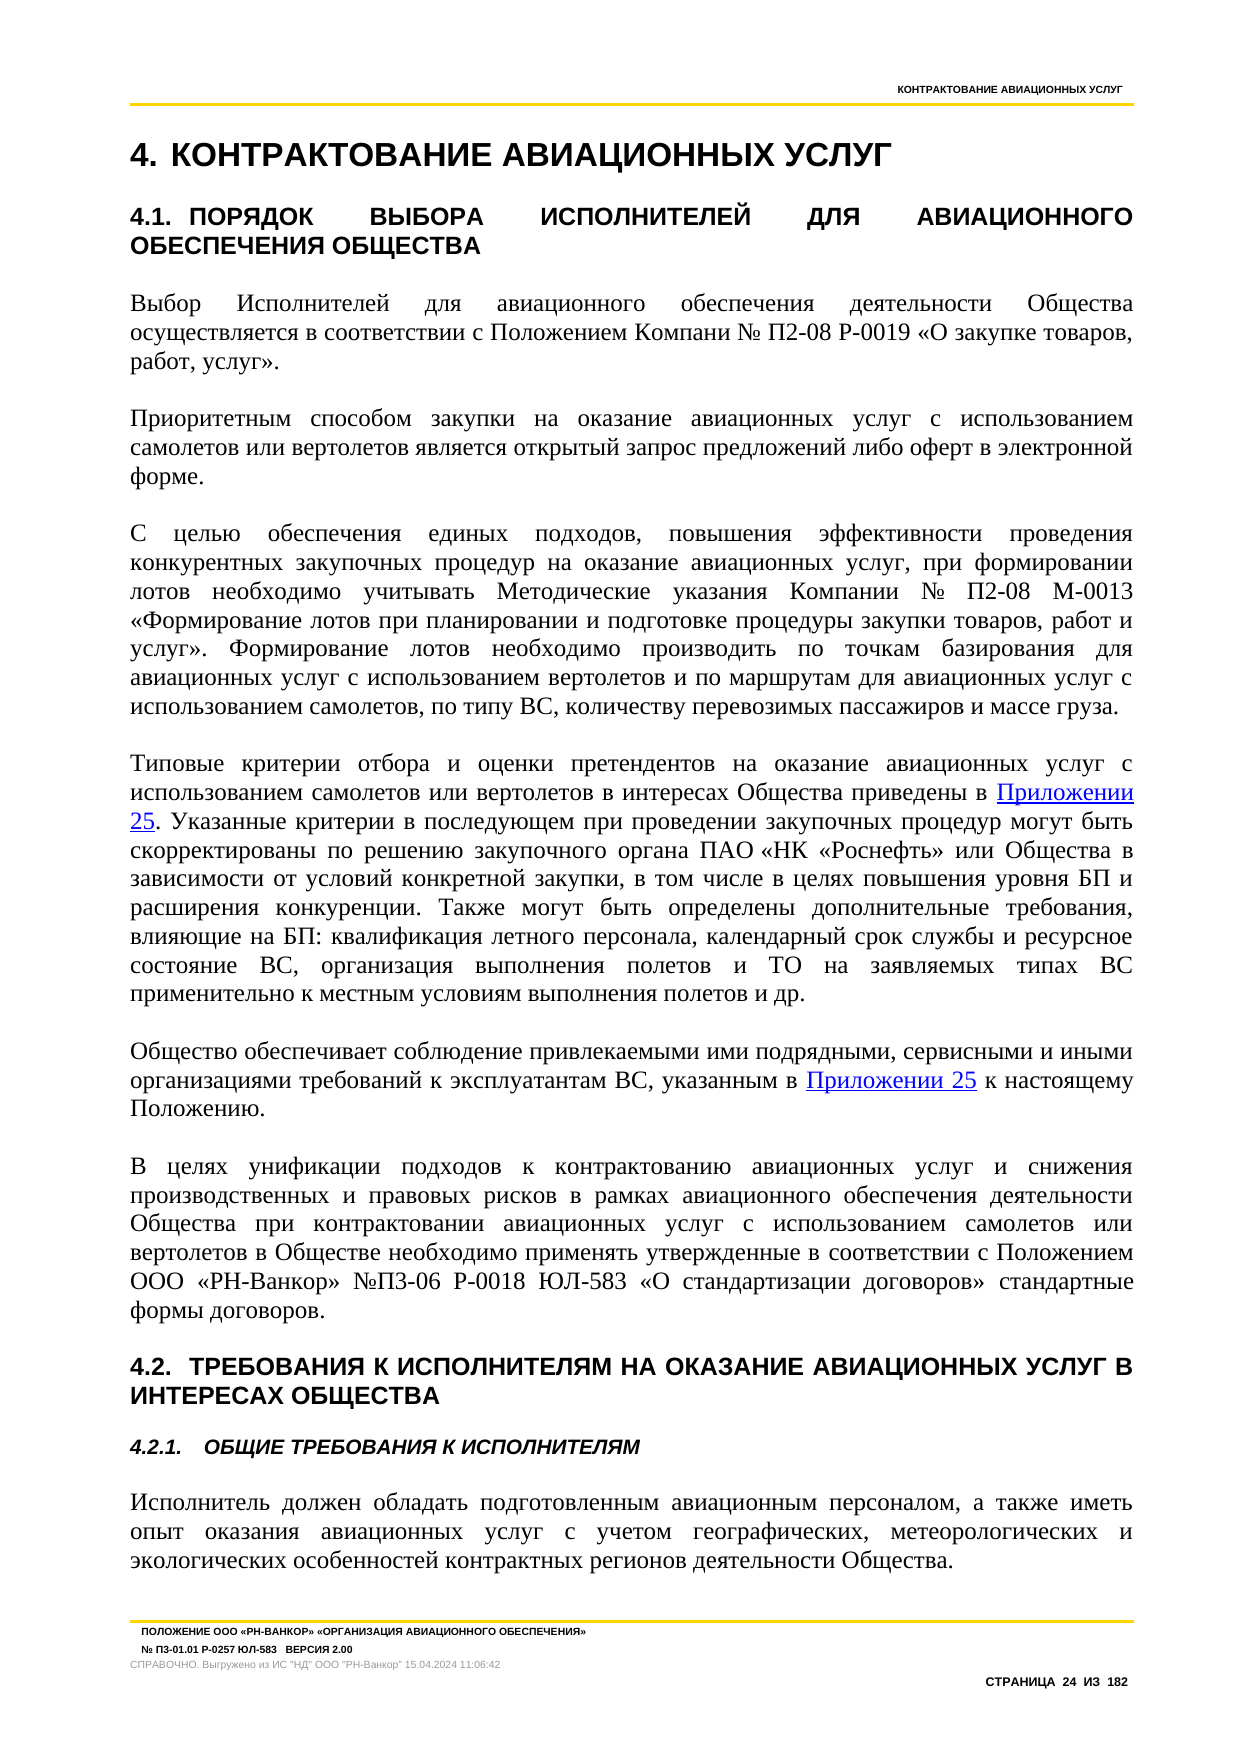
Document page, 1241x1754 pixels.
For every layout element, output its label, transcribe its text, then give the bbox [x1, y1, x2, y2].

subtitle КОНТРАКТОВАНИЕ АВИАЦИОННЫХ УСЛУГ [130, 135, 1134, 173]
text Общество обеспечивает соблюдение привлекаемыми ими подрядными, сервисными и иными организациями требований к эксплуатантам ВС, указанным в Приложении 25 к настоящему Положению. [130, 1036, 1134, 1122]
list ТРЕБОВАНИЯ К ИСПОЛНИТЕЛЯМ НА ОКАЗАНИЕ АВИАЦИОННЫХ УСЛУГ В ИНТЕРЕСАХ ОБЩЕСТВА [130, 1352, 1134, 1410]
list ПОРЯДОК ВЫБОРА ИСПОЛНИТЕЛЕЙ ДЛЯ АВИАЦИОННОГО ОБЕСПЕЧЕНИЯ ОБЩЕСТВА [130, 202, 1134, 260]
text Выбор Исполнителей для авиационного обеспечения деятельности Общества осуществляется в соответствии с Положением Компани № П2-08 Р-0019 «О закупке товаров, работ, услуг». [130, 288, 1134, 375]
list В целях унификации подходов к контрактованию авиационных услуг и снижения производственных и правовых рисков в рамках авиационного обеспечения деятельности Общества при контрактовании авиационных услуг с использованием самолетов или вертолетов в Обществе необходимо применять утвержденные в соответствии с Положением ООО «РН-Ванкор» №П3-06 Р-0018 ЮЛ-583 «О стандартизации договоров» стандартные формы договоров. [130, 1151, 1134, 1323]
text Исполнитель должен обладать подготовленным авиационным персоналом, а также иметь опыт оказания авиационных услуг с учетом географических, метеорологических и экологических особенностей контрактных регионов деятельности Общества. [130, 1487, 1134, 1574]
text Типовые критерии отбора и оценки претендентов на оказание авиационных услуг с использованием самолетов или вертолетов в интересах Общества приведены в Приложении 25. Указанные критерии в последующем при проведении закупочных процедур могут быть скорректированы по решению закупочного органа ПАО «НК «Роснефть» или Общества в зависимости от условий конкретной закупки, в том числе в целях повышения уровня БП и расширения конкуренции. Также могут быть определены дополнительные требования, влияющие на БП: квалификация летного персонала, календарный срок службы и ресурсное состояние ВС, организация выполнения полетов и ТО на заявляемых типах ВС применительно к местным условиям выполнения полетов и др. [130, 748, 1134, 1007]
text Приоритетным способом закупки на оказание авиационных услуг с использованием самолетов или вертолетов является открытый запрос предложений либо оферт в электронной форме. [130, 403, 1134, 490]
text C целью обеспечения единых подходов, повышения эффективности проведения конкурентных закупочных процедур на оказание авиационных услуг, при формировании лотов необходимо учитывать Методические указания Компании № П2-08 М-0013 «Формирование лотов при планировании и подготовке процедуры закупки товаров, работ и услуг». Формирование лотов необходимо производить по точкам базирования для авиационных услуг с использованием вертолетов и по маршрутам для авиационных услуг с использованием самолетов, по типу ВС, количеству перевозимых пассажиров и массе груза. [130, 518, 1134, 720]
list ОБЩИЕ ТРЕБОВАНИЯ К ИСПОЛНИТЕЛЯМ [130, 1435, 1134, 1459]
